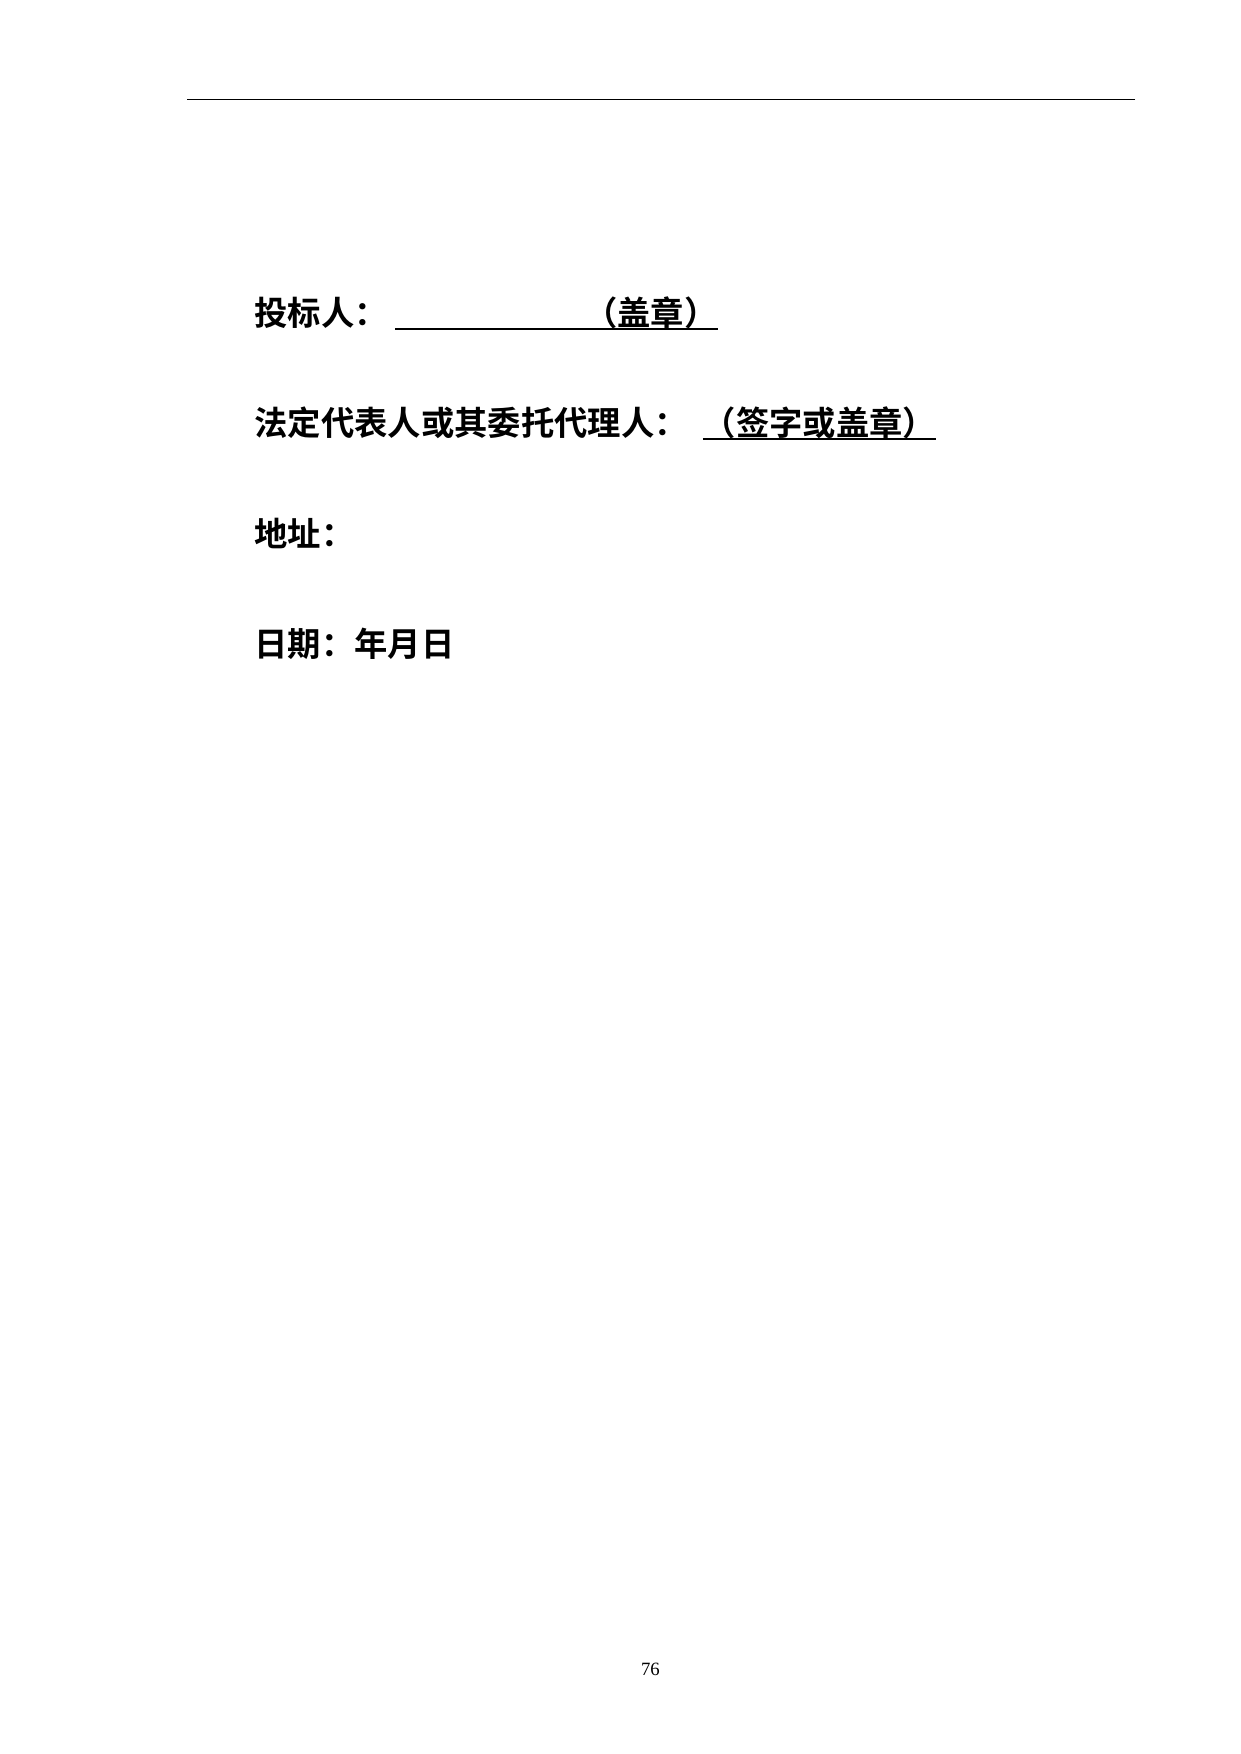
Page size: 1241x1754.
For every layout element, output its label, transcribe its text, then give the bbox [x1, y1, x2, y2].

text 日期：年月日 [187, 618, 1135, 666]
text 法定代表人或其委托代理人： （签字或盖章） [187, 397, 1135, 445]
text 投标人： （盖章） [187, 286, 1135, 334]
text 地址： [187, 507, 1135, 556]
